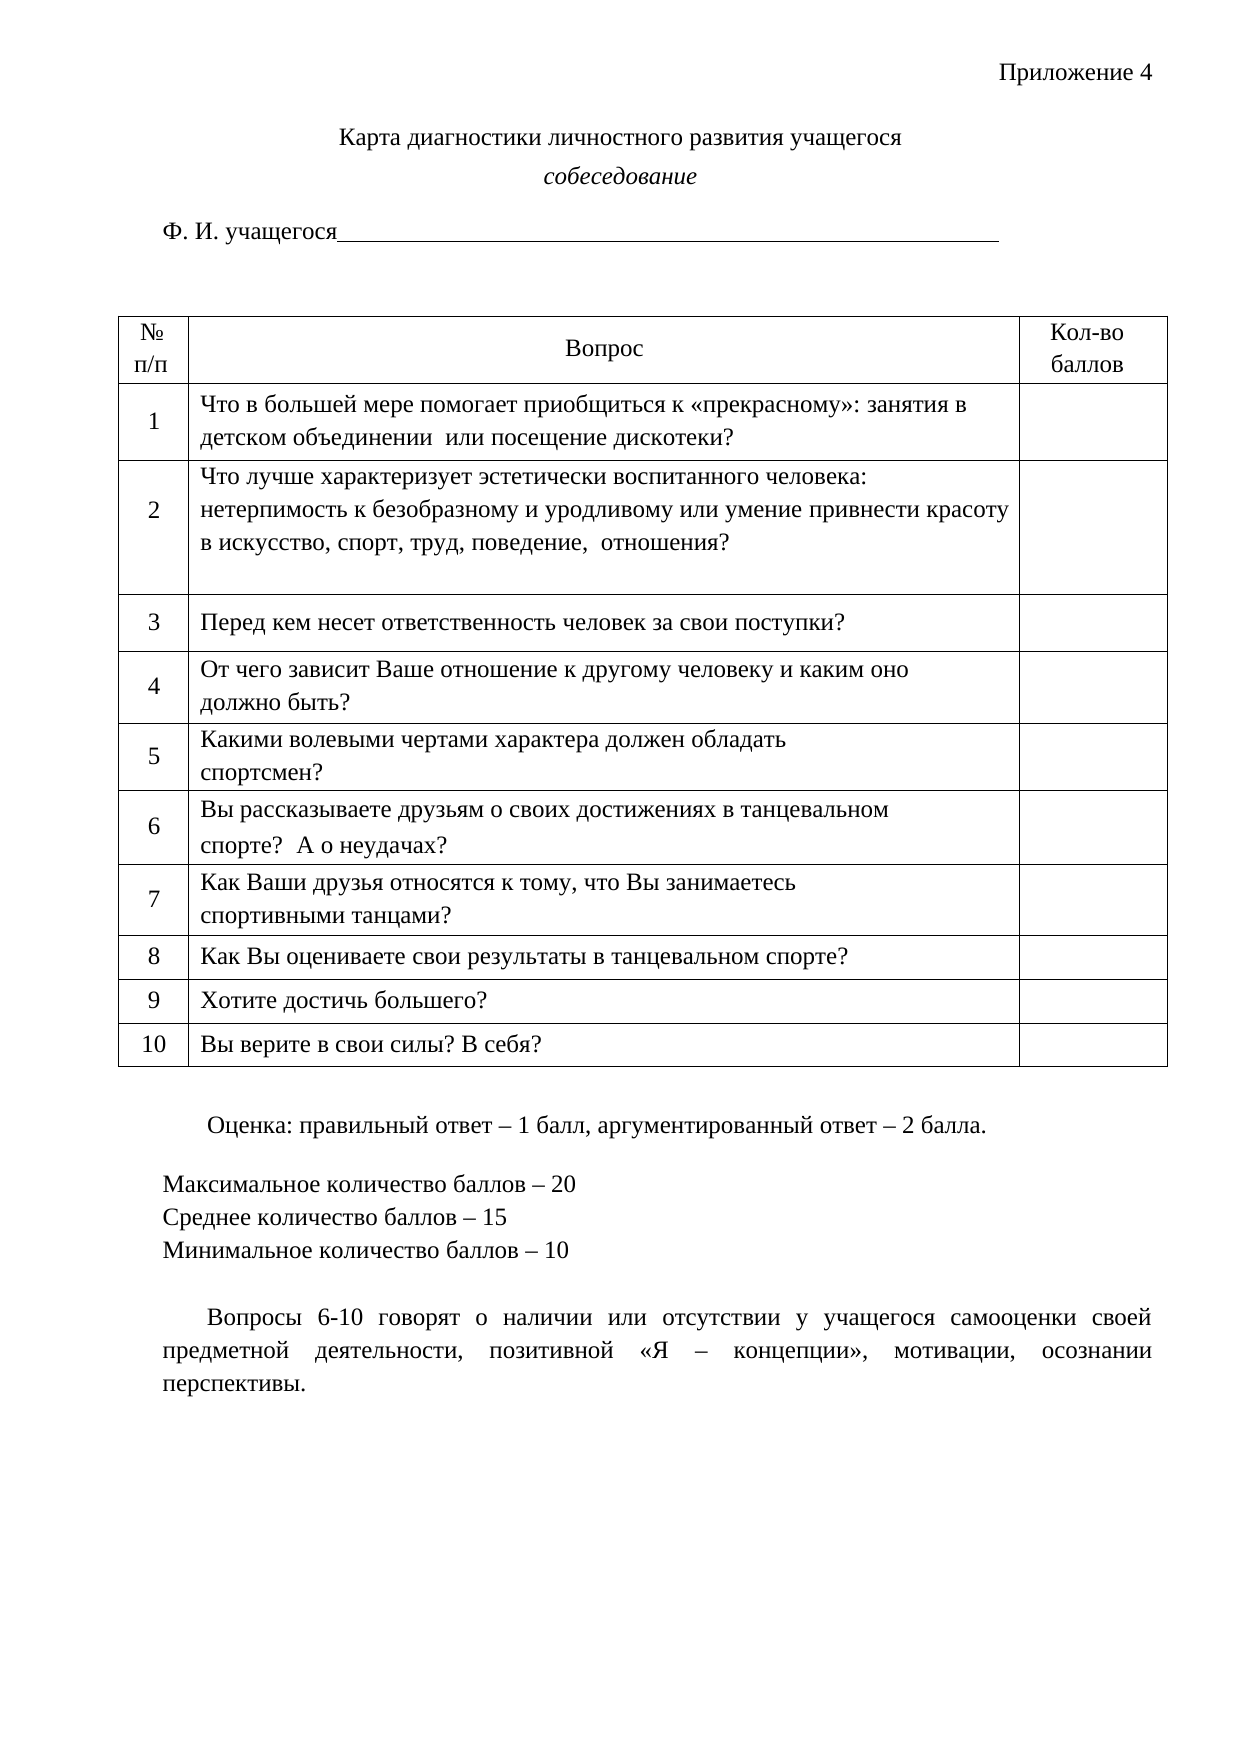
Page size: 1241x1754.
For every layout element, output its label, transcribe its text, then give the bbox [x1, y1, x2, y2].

text собеседование [120, 161, 1121, 190]
table_cell 8 [119, 936, 188, 979]
table_cell Хотите достичь большего? [189, 980, 1019, 1023]
text Максимальное количество баллов – 20 Среднее количество баллов – 15 Минимальное количество баллов – 10 [162, 1169, 647, 1264]
table_cell Перед кем несет ответственность человек за свои поступки? [189, 595, 1019, 651]
table_cell 10 [119, 1024, 188, 1066]
table_cell [1020, 384, 1167, 460]
text Приложение 4 [48, 57, 1152, 86]
table_cell Что лучше характеризует эстетически воспитанного человека: нетерпимость к безобразному и уродливому или умение привнести красоту в искусство, спорт, труд, поведение, отношения? [189, 461, 1019, 594]
text Вопросы 6-10 говорят о наличии или отсутствии у учащегося самооценки своей предметной деятельности, позитивной «Я – концепции», мотивации, осознании перспективы. [162, 1302, 1152, 1396]
table_cell 7 [119, 865, 188, 935]
table_cell [1020, 980, 1167, 1023]
table_cell Что в большей мере помогает приобщиться к «прекрасному»: занятия в детском объединении или посещение дискотеки? [189, 384, 1019, 460]
table_cell 2 [119, 461, 188, 594]
table_cell 4 [119, 652, 188, 723]
table_cell Вы верите в свои силы? В себя? [189, 1024, 1019, 1066]
table_cell 6 [119, 791, 188, 863]
table_cell [1020, 791, 1167, 863]
table_header Вопрос [189, 317, 1019, 383]
table_cell [1020, 865, 1167, 935]
table_cell 1 [119, 384, 188, 460]
table_cell Как Ваши друзья относятся к тому, что Вы занимаетесь спортивными танцами? [189, 865, 1019, 935]
table_header Кол-во баллов [1020, 317, 1167, 383]
table_cell Какими волевыми чертами характера должен обладать спортсмен? [189, 724, 1019, 790]
table_cell 3 [119, 595, 188, 651]
text Ф. И. учащегося [162, 216, 1209, 245]
table_cell [1020, 1024, 1167, 1066]
text Оценка: правильный ответ – 1 балл, аргументированный ответ – 2 балла. [207, 1111, 1209, 1139]
table_cell Как Вы оцениваете свои результаты в танцевальном спорте? [189, 936, 1019, 979]
table_cell 5 [119, 724, 188, 790]
table_header № п/п [119, 317, 188, 383]
table_cell [1020, 595, 1167, 651]
table_cell [1020, 461, 1167, 594]
table_cell Вы рассказываете друзьям о своих достижениях в танцевальном спорте? А о неудачах? [189, 791, 1019, 863]
table_cell [1020, 724, 1167, 790]
table_cell [1020, 936, 1167, 979]
table_cell [1020, 652, 1167, 723]
table_cell 9 [119, 980, 188, 1023]
text Карта диагностики личностного развития учащегося [120, 122, 1120, 151]
table_cell От чего зависит Ваше отношение к другому человеку и каким оно должно быть? [189, 652, 1019, 723]
